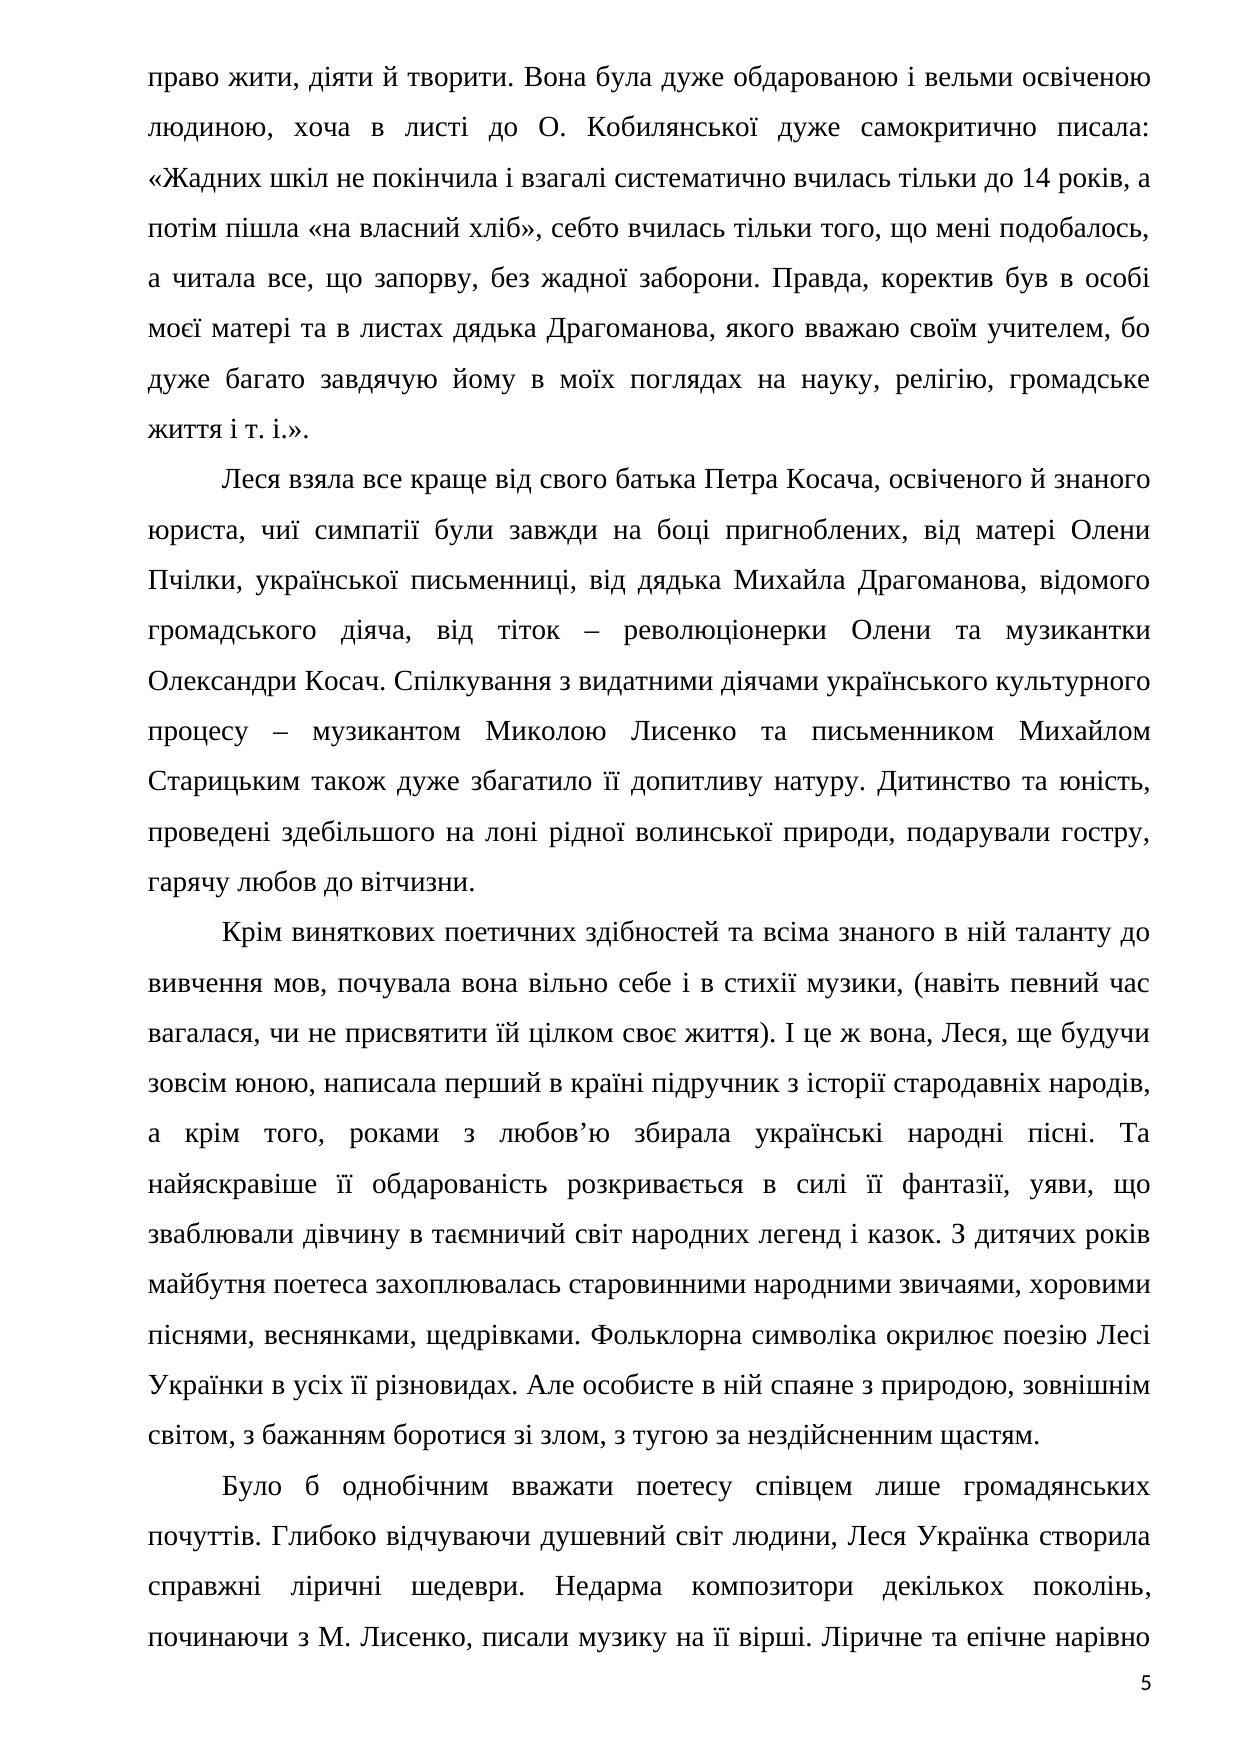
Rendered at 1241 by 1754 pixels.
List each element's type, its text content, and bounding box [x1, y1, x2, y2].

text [148, 59, 1152, 445]
text Крім виняткових поетичних здібностей та всіма знаного в ній таланту до вивчення мов, почувала вона вільно себе і в стихії музики, (навіть певний час вагалася, чи не присвятити їй цілком своє життя). І це ж вона, Леся, ще будучи зовсім юною, написала перший в країні підручник з історії стародавніх народів, а крім того, роками з любов’ю збирала українські народні пісні. Та найяскравіше її обдарованість розкривається в силі її фантазії, уяви, що зваблювали дівчину в таємничий світ народних легенд і казок. З дитячих років майбутня поетеса захоплювалась старовинними народними звичаями, хоровими піснями, веснянками, щедрівками. Фольклорна символіка окрилює поезію Лесі Українки в усіх її різновидах. Але особисте в ній спаяне з природою, зовнішнім світом, з бажанням боротися зі злом, з тугою за нездійсненним щастям. [148, 914, 1152, 1451]
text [148, 1468, 1152, 1652]
text Леся взяла все краще від свого батька Петра Косача, освіченого й знаного юриста, чиї симпатії були завжди на боці пригноблених, від матері Олени Пчілки, української письменниці, від дядька Михайла Драгоманова, відомого громадського діяча, від тіток – революціонерки Олени та музикантки Олександри Косач. Спілкування з видатними діячами українського культурного процесу – музикантом Миколою Лисенко та письменником Михайлом Старицьким також дуже збагатило її допитливу натуру. Дитинство та юність, проведені здебільшого на лоні рідної волинської природи, подарували гостру, гарячу любов до вітчизни. [148, 462, 1152, 898]
